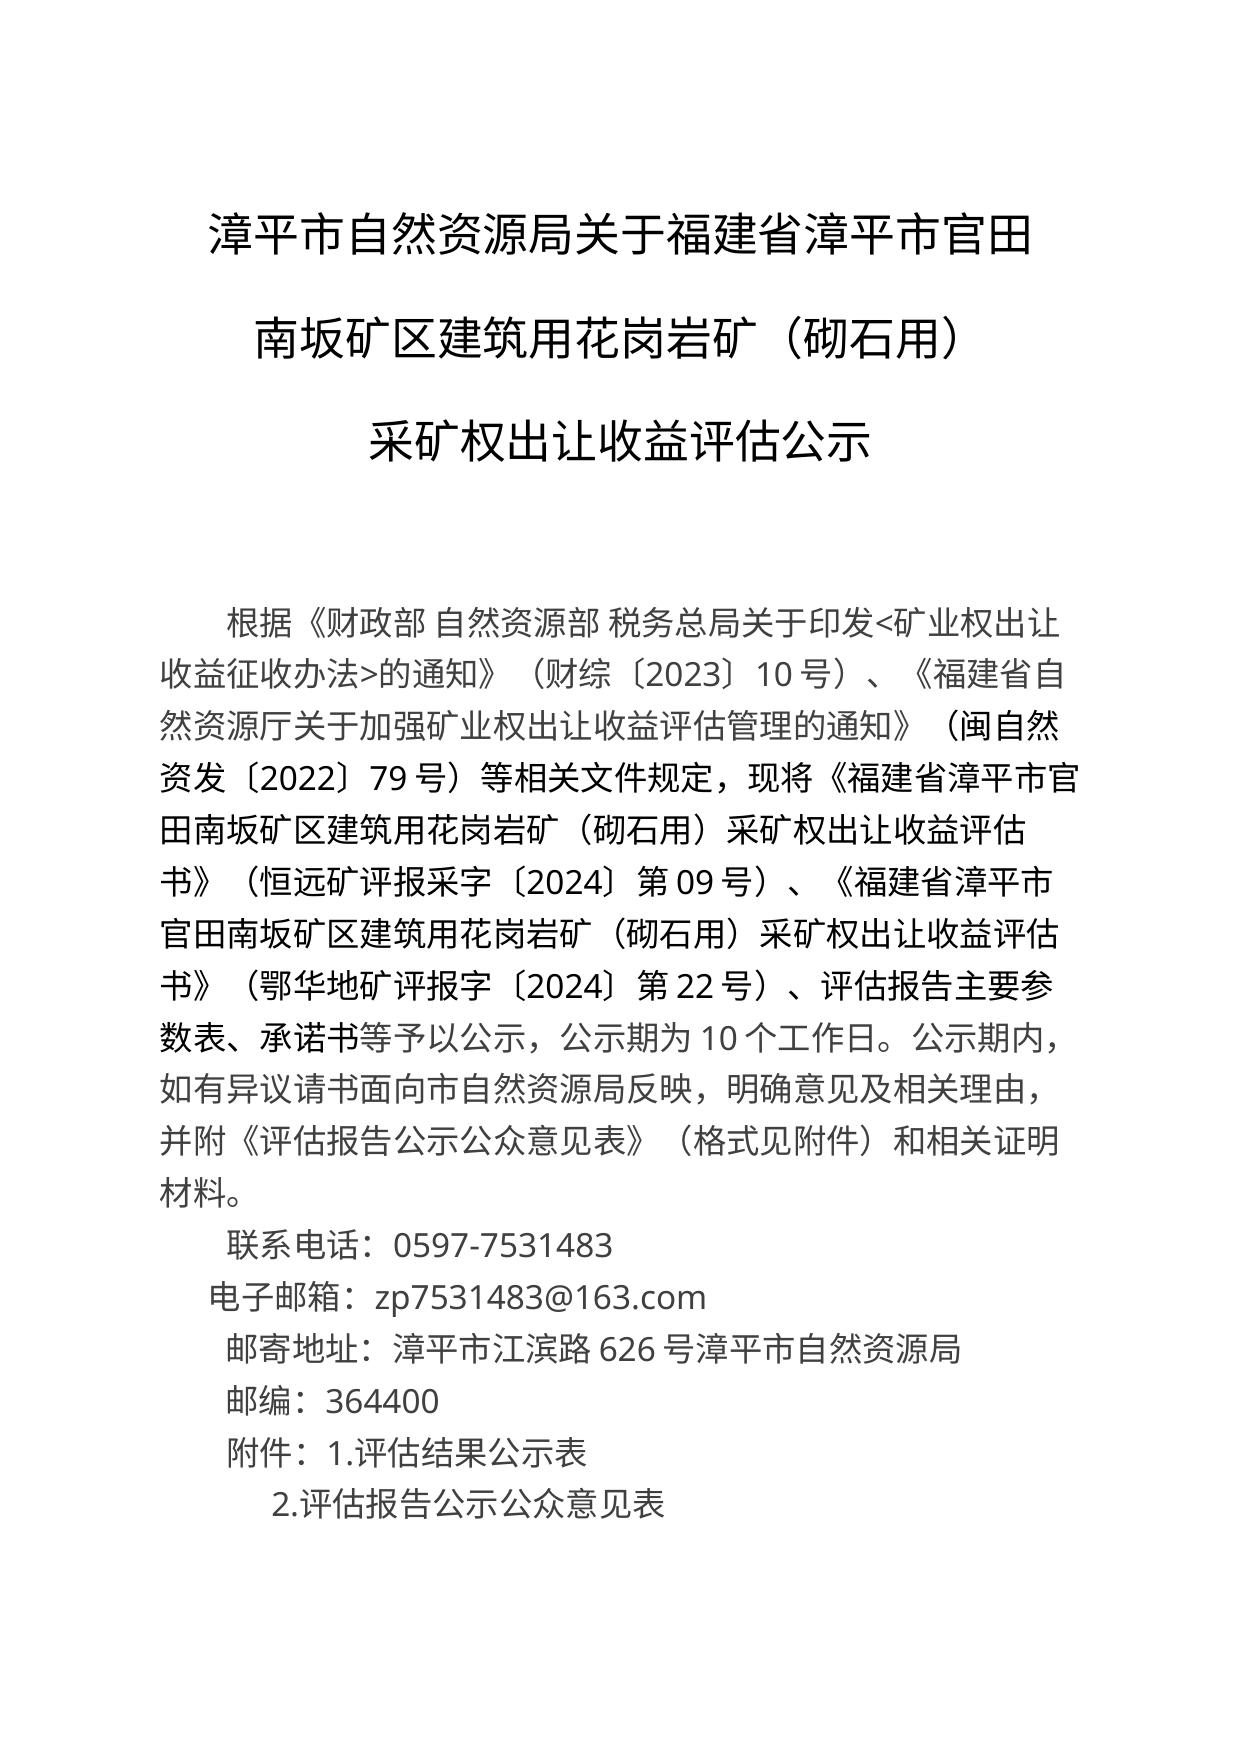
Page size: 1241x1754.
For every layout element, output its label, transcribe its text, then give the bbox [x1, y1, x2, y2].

text 联系电话：0597-7531483 [159, 1217, 1081, 1269]
text 采矿权出让收益评估公示 [159, 387, 1081, 491]
text 邮编：364400 [159, 1373, 1081, 1424]
text 根据《财政部 自然资源部 税务总局关于印发<矿业权出让收益征收办法>的通知》（财综〔2023〕10号）、《福建省自然资源厅关于加强矿业权出让收益评估管理的通知》（闽自然资发〔2022〕79号）等相关文件规定，现将《福建省漳平市官田南坂矿区建筑用花岗岩矿（砌石用）采矿权出让收益评估书》（恒远矿评报采字〔2024〕第09号）、《福建省漳平市官田南坂矿区建筑用花岗岩矿（砌石用）采矿权出让收益评估书》（鄂华地矿评报字〔2024〕第22号）、评估报告主要参数表、承诺书等予以公示，公示期为10个工作日。公示期内，如有异议请书面向市自然资源局反映，明确意见及相关理由，并附《评估报告公示公众意见表》（格式见附件）和相关证明材料。 [159, 594, 1081, 1217]
text 南坂矿区建筑用花岗岩矿（砌石用） [159, 283, 1081, 387]
text 漳平市自然资源局关于福建省漳平市官田 [159, 179, 1081, 283]
text 2.评估报告公示公众意见表 [159, 1476, 1081, 1528]
text 邮寄地址：漳平市江滨路626号漳平市自然资源局 [159, 1321, 1081, 1373]
text 电子邮箱：zp7531483@163.com [159, 1269, 1081, 1321]
text 附件：1.评估结果公示表 [159, 1424, 1081, 1476]
